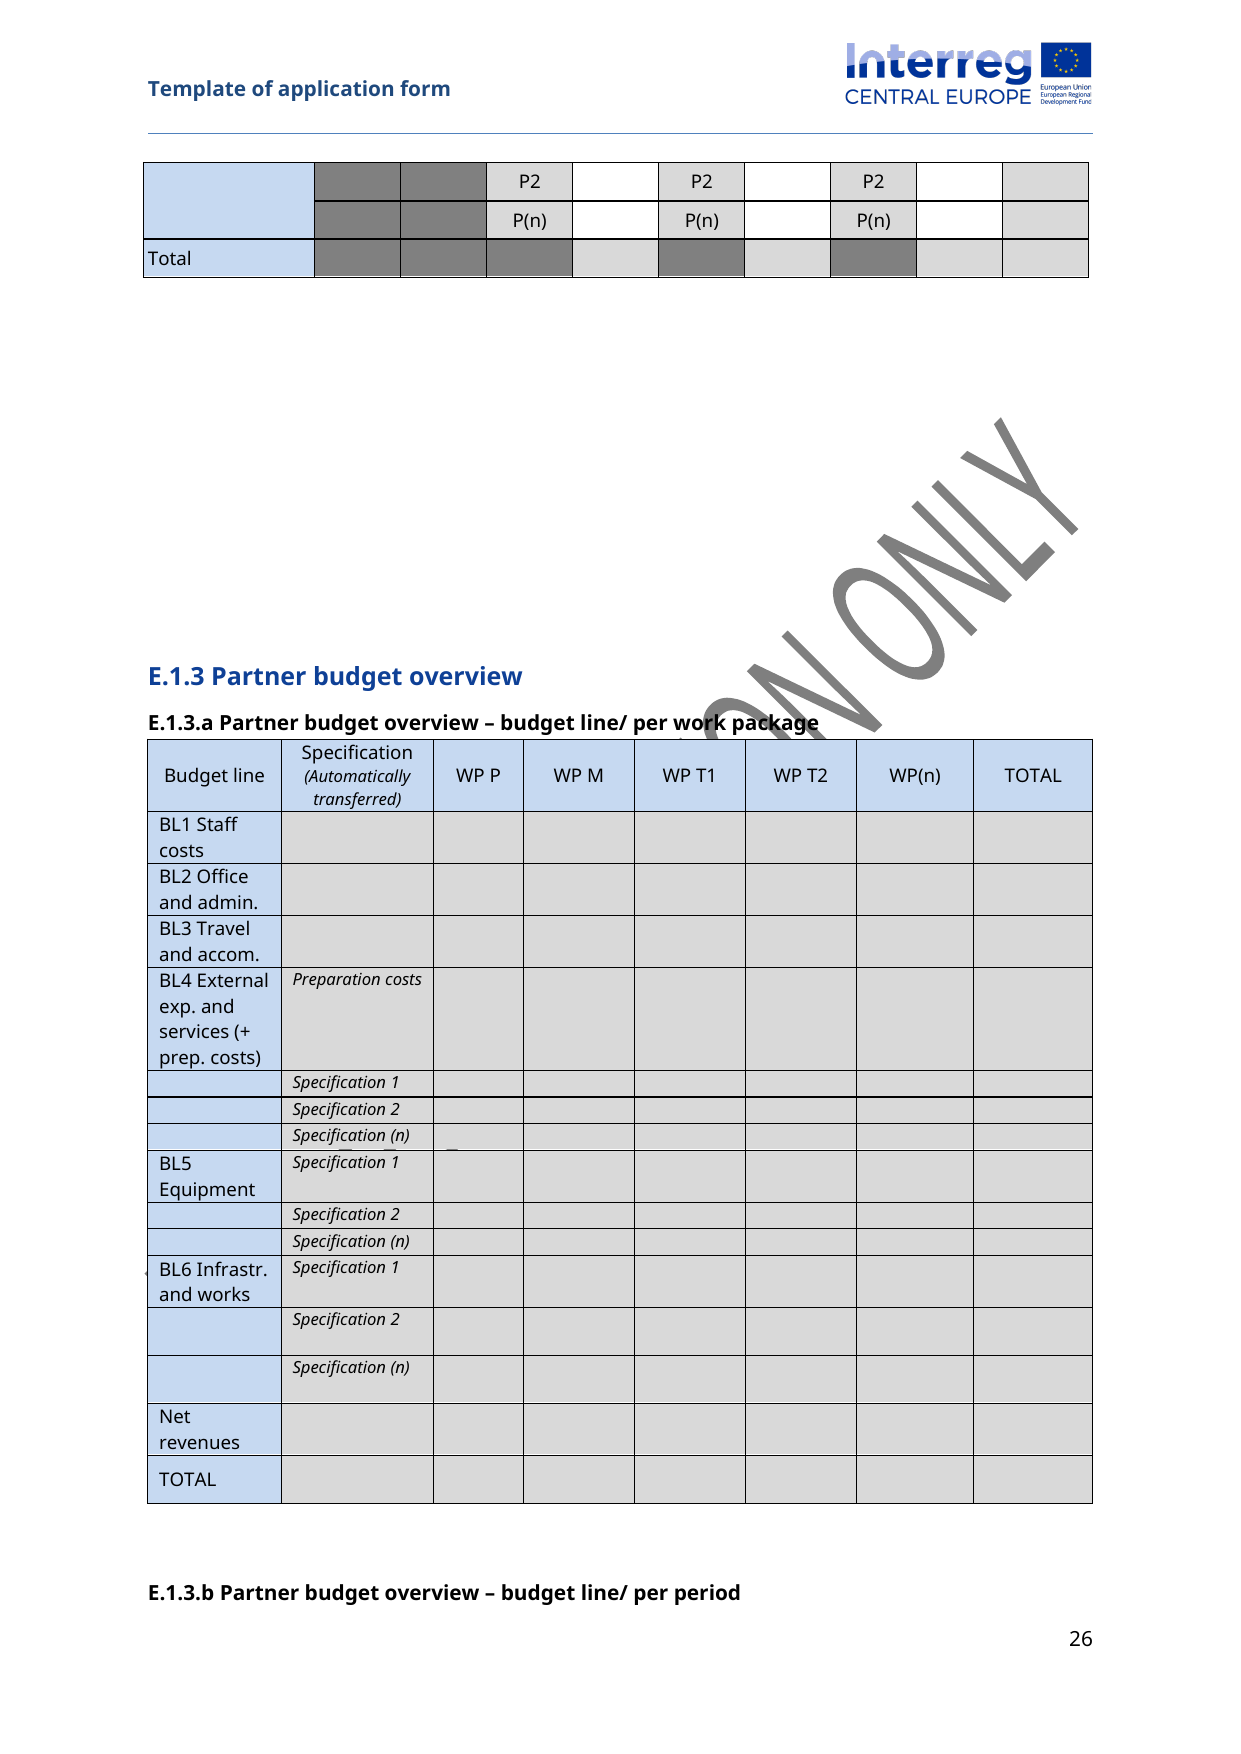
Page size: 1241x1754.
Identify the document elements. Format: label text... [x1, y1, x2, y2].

table_cell [401, 163, 486, 200]
table_cell P(n) [487, 202, 572, 238]
table_cell [857, 968, 973, 1070]
table_cell [857, 1098, 973, 1123]
table_cell [746, 1071, 856, 1096]
table_cell [434, 864, 523, 915]
table_cell [282, 812, 433, 863]
table_cell [746, 864, 856, 915]
table_cell [745, 202, 830, 238]
table_cell Specification (n) [282, 1229, 433, 1255]
table_cell Specification 2 [282, 1308, 433, 1355]
table_cell [746, 968, 856, 1070]
table_cell [524, 1308, 634, 1355]
table_cell [524, 1356, 634, 1402]
text E.1.3.a Partner budget overview – budget line/ per work package [148, 708, 1093, 736]
table_cell [1003, 163, 1088, 200]
table_cell Preparation costs [282, 968, 433, 1070]
table_cell [434, 1229, 523, 1255]
table_cell [974, 1203, 1092, 1228]
table_cell [746, 1456, 856, 1503]
table_cell [573, 202, 658, 238]
table_cell Net revenues [148, 1404, 281, 1454]
table_cell Total [144, 240, 314, 276]
table_cell [148, 1308, 281, 1355]
table_cell BL6 Infrastr. and works [148, 1256, 281, 1307]
table_cell [974, 916, 1092, 967]
table_cell [745, 163, 830, 200]
table_cell P2 [659, 163, 744, 200]
table_cell [1003, 240, 1088, 276]
table_header TOTAL [974, 740, 1092, 811]
table_cell BL4 External exp. and services (+ prep. costs) [148, 968, 281, 1070]
table_cell [746, 916, 856, 967]
table_cell [857, 1151, 973, 1202]
table_cell [857, 864, 973, 915]
table_cell [282, 864, 433, 915]
table_cell [524, 968, 634, 1070]
table_cell [148, 1071, 281, 1096]
table_cell [635, 864, 745, 915]
table_cell [746, 1404, 856, 1454]
table_cell [148, 1229, 281, 1255]
table_cell Specification 2 [282, 1098, 433, 1123]
table_cell [857, 1404, 973, 1454]
table_cell [917, 240, 1002, 276]
table_cell P2 [831, 163, 916, 200]
table_header WP(n) [857, 740, 973, 811]
table_cell [974, 1256, 1092, 1307]
table_cell [831, 240, 916, 276]
table_cell [857, 1229, 973, 1255]
table_cell [974, 1098, 1092, 1123]
table_cell [746, 1098, 856, 1123]
table_cell [434, 1124, 523, 1149]
table_cell [434, 916, 523, 967]
table_cell [148, 1203, 281, 1228]
table_cell [573, 163, 658, 200]
table_cell [635, 1098, 745, 1123]
table_cell [524, 1071, 634, 1096]
table_cell [857, 1256, 973, 1307]
table_cell [282, 1404, 433, 1454]
table_cell Specification (n) [282, 1124, 433, 1149]
table_cell Specification 1 [282, 1071, 433, 1096]
table_cell [635, 1456, 745, 1503]
table_cell [315, 163, 400, 200]
table_cell [746, 1356, 856, 1402]
table_cell [524, 1404, 634, 1454]
table_cell [315, 240, 400, 276]
picture [845, 42, 1092, 106]
table_cell [746, 1203, 856, 1228]
table_cell [974, 968, 1092, 1070]
table_cell [635, 1229, 745, 1255]
table_cell [746, 1151, 856, 1202]
table_cell [857, 1308, 973, 1355]
table_cell Specification 2 [282, 1203, 433, 1228]
table_cell [524, 812, 634, 863]
table_cell [434, 1456, 523, 1503]
table_cell Specification 1 [282, 1256, 433, 1307]
table_cell [974, 1071, 1092, 1096]
table_cell [857, 1071, 973, 1096]
table_cell [434, 812, 523, 863]
table_header WP P [434, 740, 523, 811]
table_cell [434, 1356, 523, 1402]
table_cell [974, 864, 1092, 915]
table_header WP T1 [635, 740, 745, 811]
table_cell [746, 1124, 856, 1149]
table_cell [524, 1098, 634, 1123]
table_cell [635, 1203, 745, 1228]
table_cell [746, 1229, 856, 1255]
table_cell BL1 Staff costs [148, 812, 281, 863]
table_cell [635, 1256, 745, 1307]
table_cell [434, 1071, 523, 1096]
table_cell [524, 1203, 634, 1228]
table_cell [148, 1124, 281, 1149]
table_cell [148, 1356, 281, 1402]
table_header Budget line [148, 740, 281, 811]
table_cell [401, 240, 486, 276]
table_cell P(n) [659, 202, 744, 238]
table_cell [524, 864, 634, 915]
table_cell [524, 1151, 634, 1202]
table_cell [635, 1124, 745, 1149]
table_cell [434, 1256, 523, 1307]
table_cell BL3 Travel and accom. [148, 916, 281, 967]
table_cell [434, 1151, 523, 1202]
table_cell [524, 1229, 634, 1255]
table_cell [524, 1256, 634, 1307]
table_cell [746, 812, 856, 863]
table_cell [746, 1256, 856, 1307]
table_cell [857, 1124, 973, 1149]
table_cell [857, 916, 973, 967]
table_cell [857, 1456, 973, 1503]
table_cell [282, 1456, 433, 1503]
table_cell [974, 1308, 1092, 1355]
table_cell [434, 968, 523, 1070]
table_header WP T2 [746, 740, 856, 811]
table_cell [917, 163, 1002, 200]
table_cell [974, 1456, 1092, 1503]
table_cell [524, 1456, 634, 1503]
table_cell [635, 1151, 745, 1202]
table_cell [974, 1229, 1092, 1255]
table_cell [487, 240, 572, 276]
text E.1.3 Partner budget overview [148, 659, 1093, 693]
table_cell BL2 Office and admin. [148, 864, 281, 915]
table_cell [974, 1356, 1092, 1402]
table_cell P2 [487, 163, 572, 200]
table_cell [857, 1203, 973, 1228]
table_cell TOTAL [148, 1456, 281, 1503]
table_cell [635, 916, 745, 967]
table_cell [282, 916, 433, 967]
table_cell [1003, 202, 1088, 238]
table_cell [524, 1124, 634, 1149]
table_cell [148, 1098, 281, 1123]
table_cell [659, 240, 744, 276]
table_cell P(n) [831, 202, 916, 238]
table_cell [401, 202, 486, 238]
table_cell [974, 1404, 1092, 1454]
table_cell [524, 916, 634, 967]
table_cell [434, 1404, 523, 1454]
table_cell [635, 1308, 745, 1355]
table_cell [434, 1203, 523, 1228]
table_cell [635, 1404, 745, 1454]
table_header Specification (Automatically transferred) [282, 740, 433, 811]
table_cell [746, 1308, 856, 1355]
table_cell Specification 1 [282, 1151, 433, 1202]
table_cell [635, 812, 745, 863]
table_cell [635, 1356, 745, 1402]
table_cell [635, 968, 745, 1070]
table_cell [857, 812, 973, 863]
table_cell [974, 1124, 1092, 1149]
table_cell [857, 1356, 973, 1402]
table_cell [573, 240, 658, 276]
table_cell [635, 1071, 745, 1096]
table_cell [745, 240, 830, 276]
table_cell Specification (n) [282, 1356, 433, 1402]
table_cell [434, 1308, 523, 1355]
table_cell [974, 1151, 1092, 1202]
table_cell [315, 202, 400, 238]
table_cell [917, 202, 1002, 238]
table_cell BL5 Equipment [148, 1151, 281, 1202]
table_header WP M [524, 740, 634, 811]
table_cell [974, 812, 1092, 863]
table_cell [434, 1098, 523, 1123]
text E.1.3.b Partner budget overview – budget line/ per period [148, 1578, 1093, 1606]
